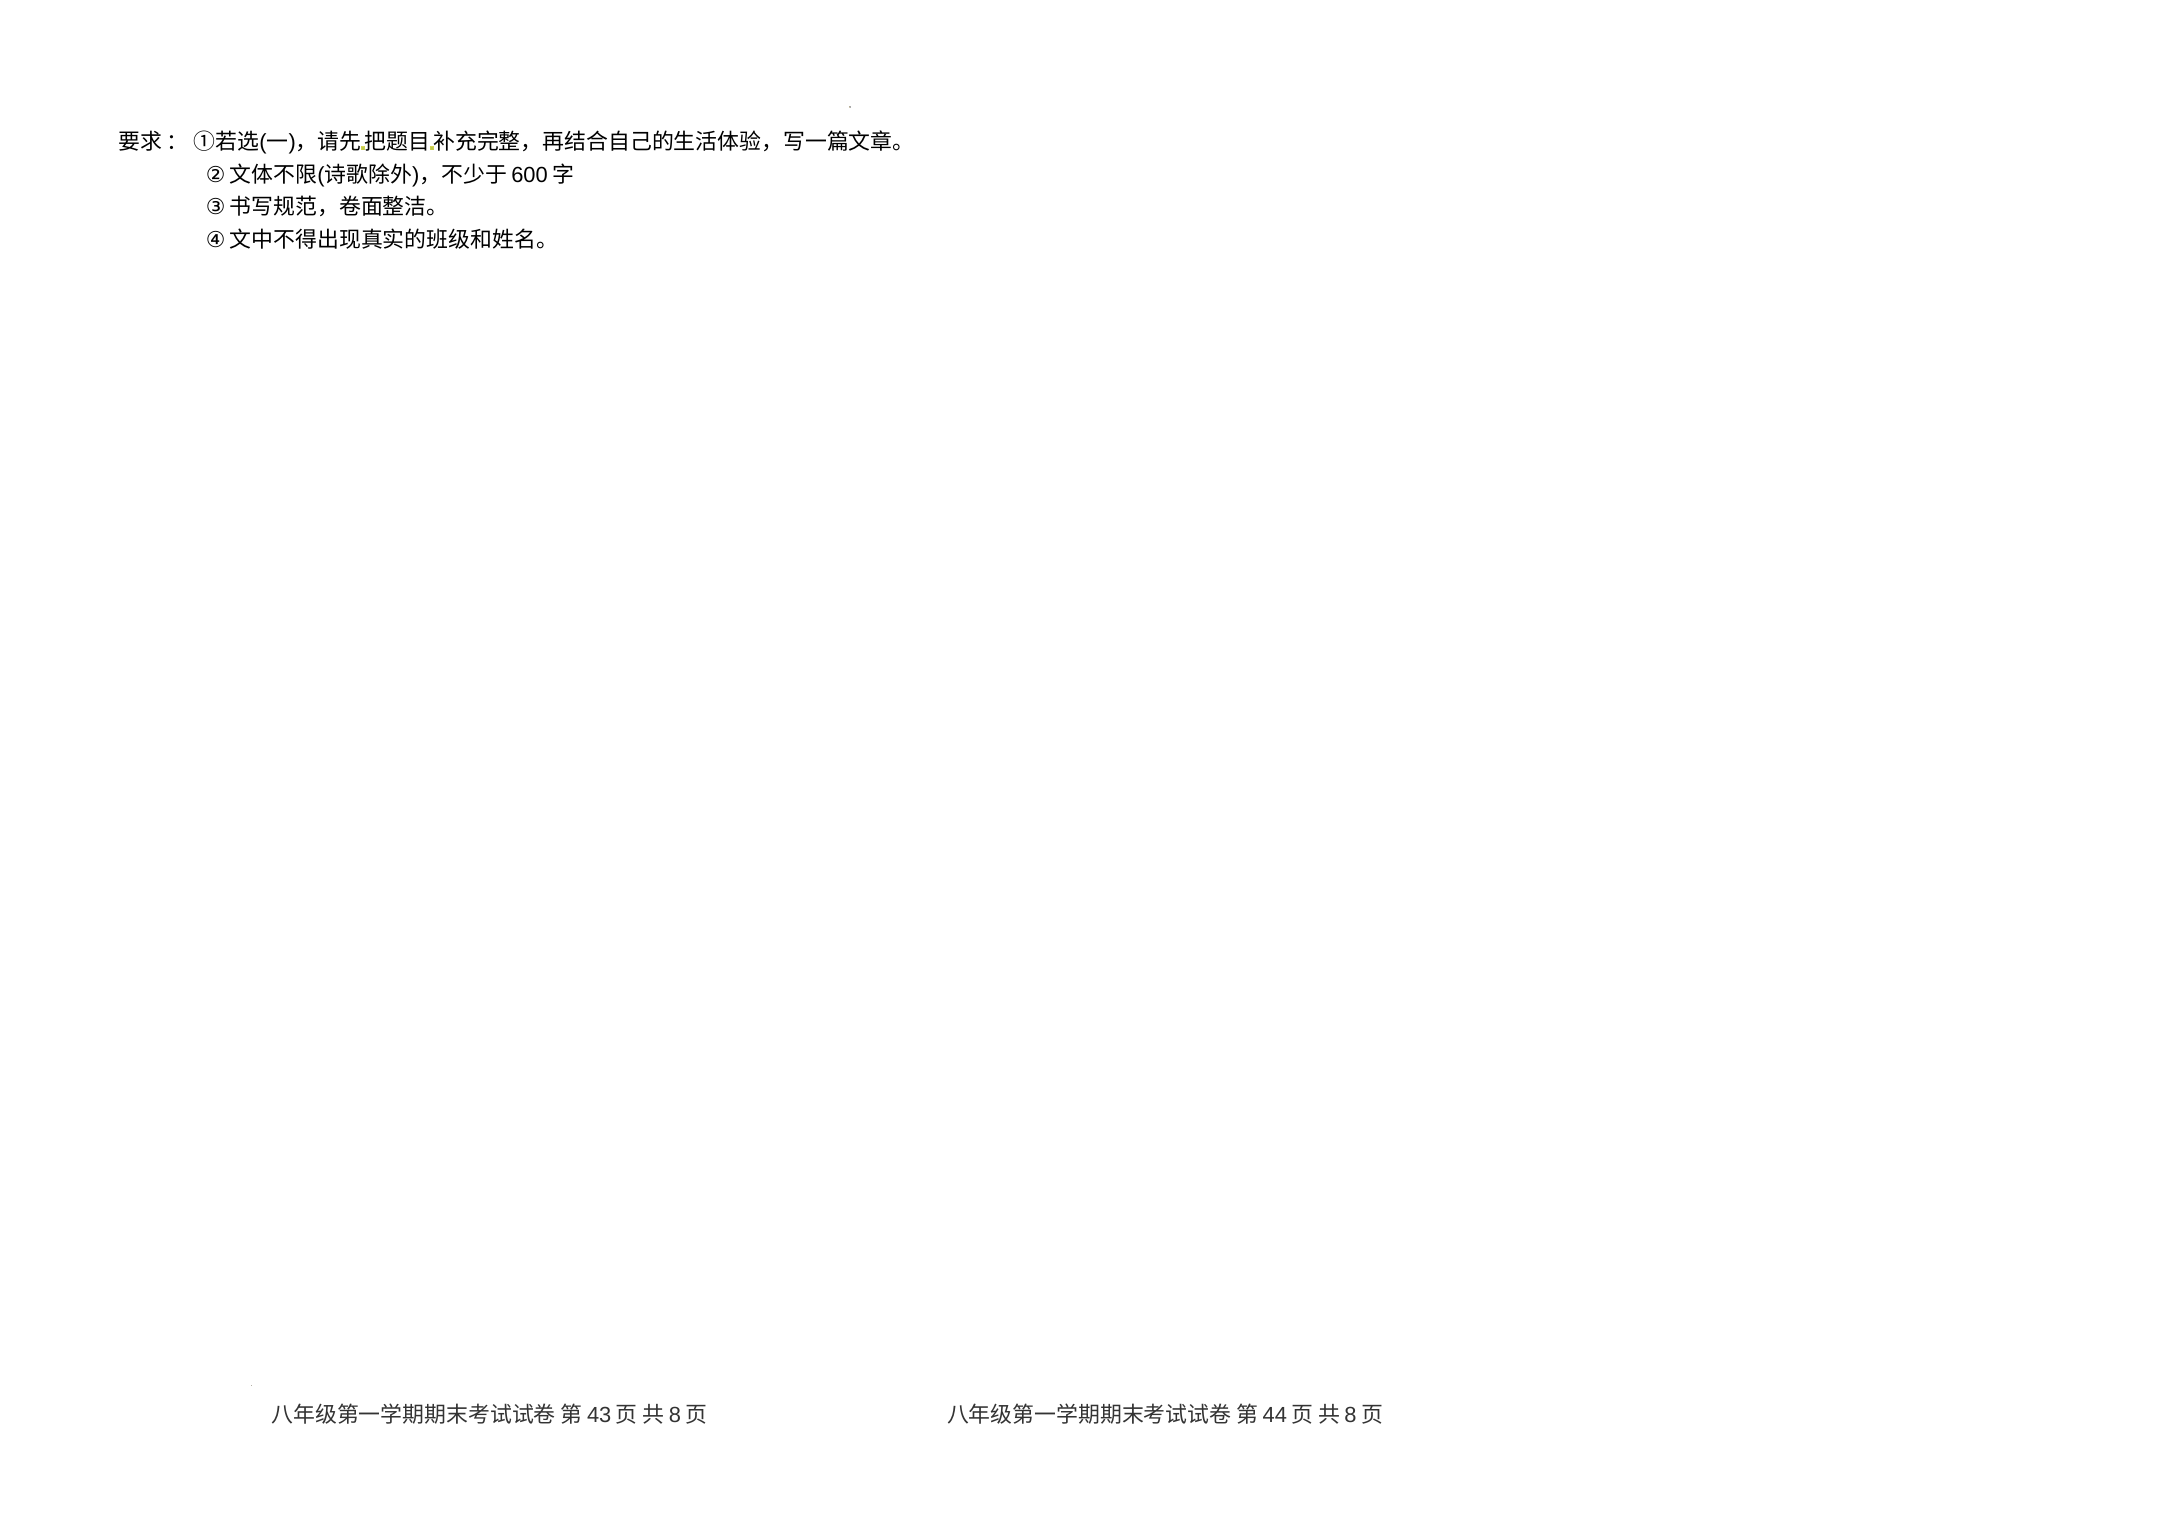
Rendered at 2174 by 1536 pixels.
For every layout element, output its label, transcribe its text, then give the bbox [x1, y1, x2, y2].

text 要求 ： ①若选(一)，请先把题目补充完整，再结合自己的生活体验，写一篇文章。 [118, 124, 991, 156]
text ③书写规范，卷面整洁。 [118, 189, 991, 221]
text ②文体不限(诗歌除外)，不少于600字 [118, 156, 991, 189]
text ④文中不得出现真实的班级和姓名。 [118, 221, 991, 254]
